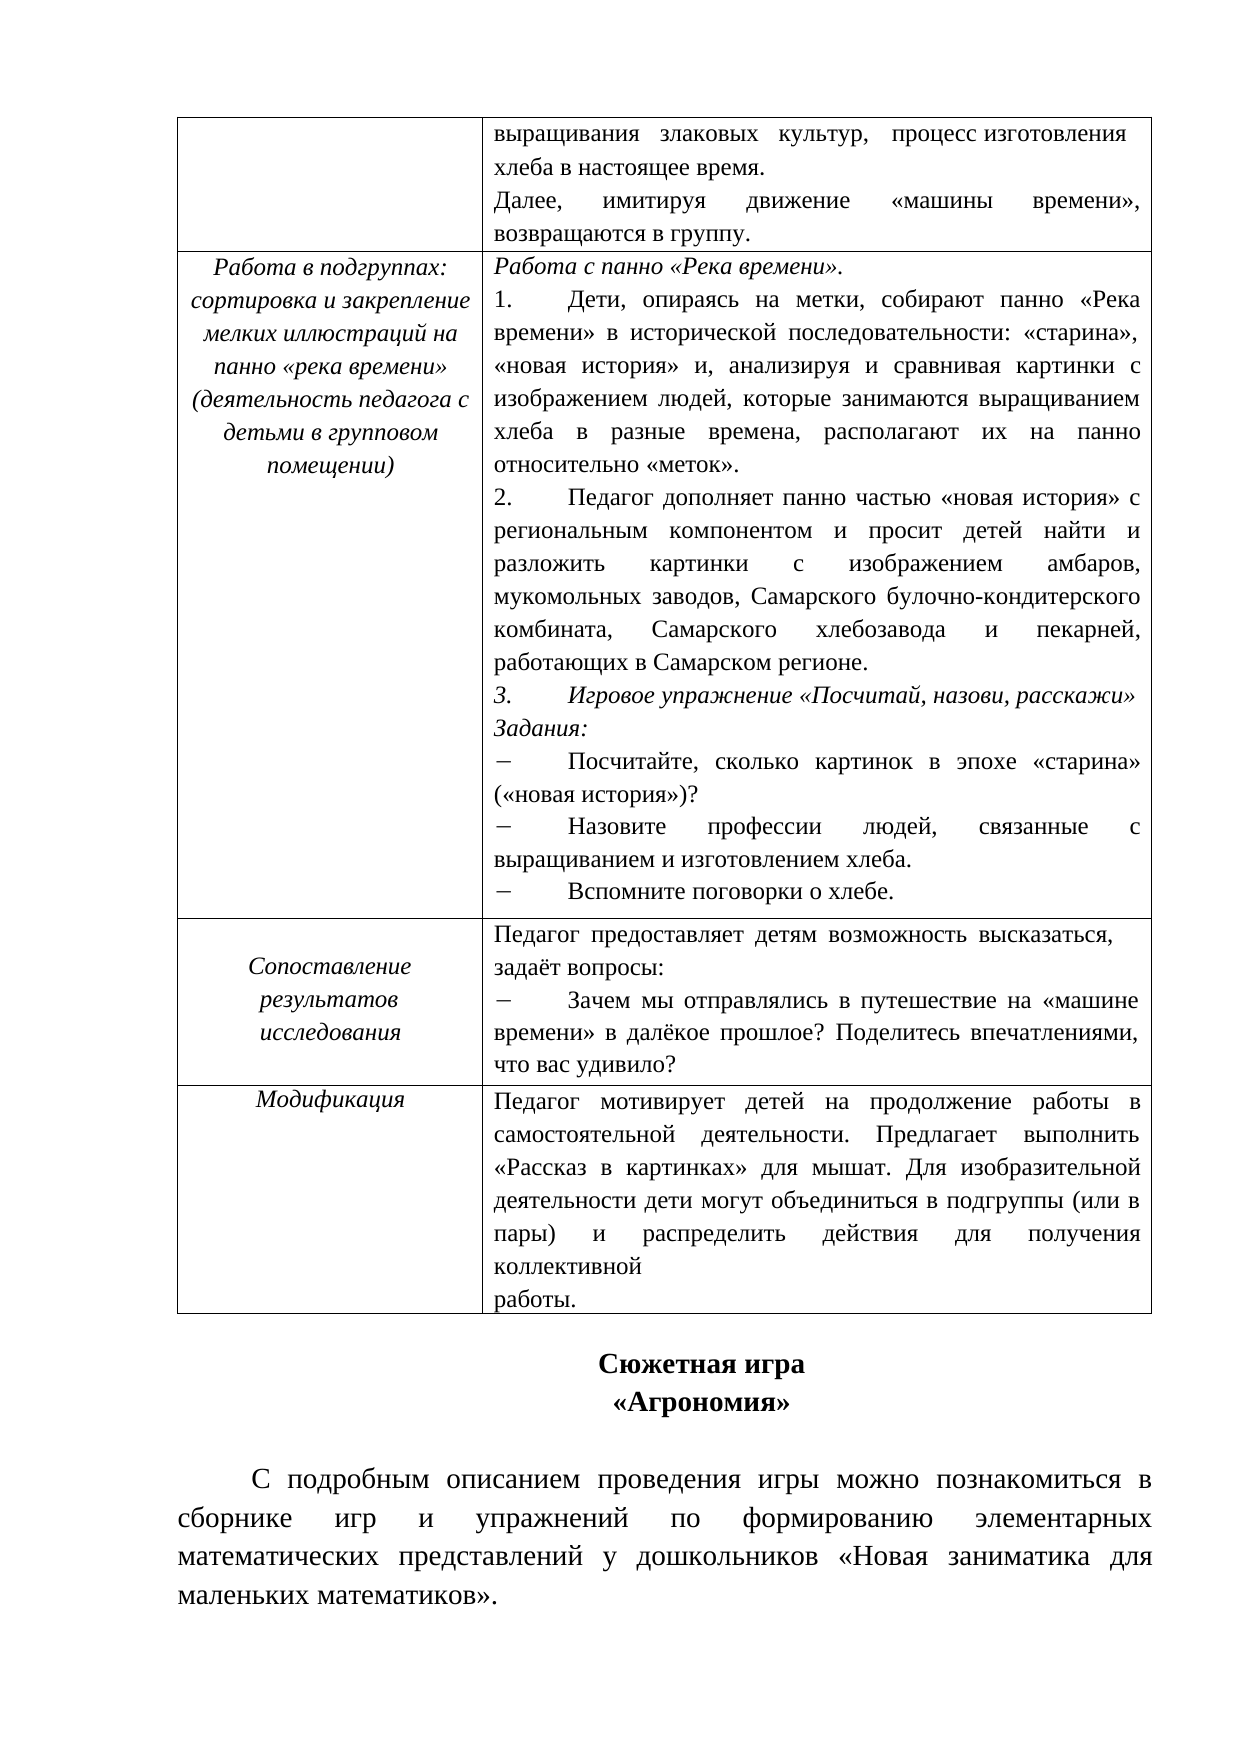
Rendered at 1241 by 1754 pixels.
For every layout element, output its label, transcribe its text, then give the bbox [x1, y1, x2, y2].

table_header [178, 118, 482, 251]
table_cell Работа в подгруппах: сортировка и закрепление мелких иллюстраций на панно «река времени» (деятельность педагога с детьми в групповом помещении) [178, 252, 482, 918]
table_cell Сопоставление результатов исследования [178, 919, 482, 1085]
text С подробным описанием проведения игры можно познакомиться в сборнике игр и упражнений по формированию элементарных математических представлений у дошкольников «Новая заниматика для маленьких математиков». [177, 1461, 1152, 1610]
text «Агрономия» [340, 1384, 1063, 1418]
table_header выращивания злаковых культур, процесс изготовления хлеба в настоящее время. Далее, имитируя движение «машины времени», возвращаются в группу. [483, 118, 1151, 251]
table_cell Педагог мотивирует детей на продолжение работы в самостоятельной деятельности. Предлагает выполнить «Рассказ в картинках» для мышат. Для изобразительной деятельности дети могут объединиться в подгруппы (или в пары) и распределить действия для получения коллективной работы. [483, 1086, 1151, 1313]
text Сюжетная игра [339, 1346, 1063, 1379]
table_cell Педагог предоставляет детям возможность высказаться, задаёт вопросы: Зачем мы отправлялись в путешествие на «машине времени» в далёкое прошлое? Поделитесь впечатлениями, что вас удивило? [483, 919, 1151, 1085]
table_cell Модификация [178, 1086, 482, 1313]
table_cell Работа с панно «Река времени». Дети, опираясь на метки, собирают панно «Река времени» в исторической последовательности: «старина», «новая история» и, анализируя и сравнивая картинки с изображением людей, которые занимаются выращиванием хлеба в разные времена, располагают их на панно относительно «меток». Педагог дополняет панно частью «новая история» с региональным компонентом и просит детей найти и разложить картинки с изображением амбаров, мукомольных заводов, Самарского булочно-кондитерского комбината, Самарского хлебозавода и пекарней, работающих в Самарском регионе. Игровое упражнение «Посчитай, назови, расскажи» Задания: Посчитайте, сколько картинок в эпохе «старина» («новая история»)? Назовите профессии людей, связанные с выращиванием и изготовлением хлеба. Вспомните поговорки о хлебе. [483, 252, 1151, 918]
